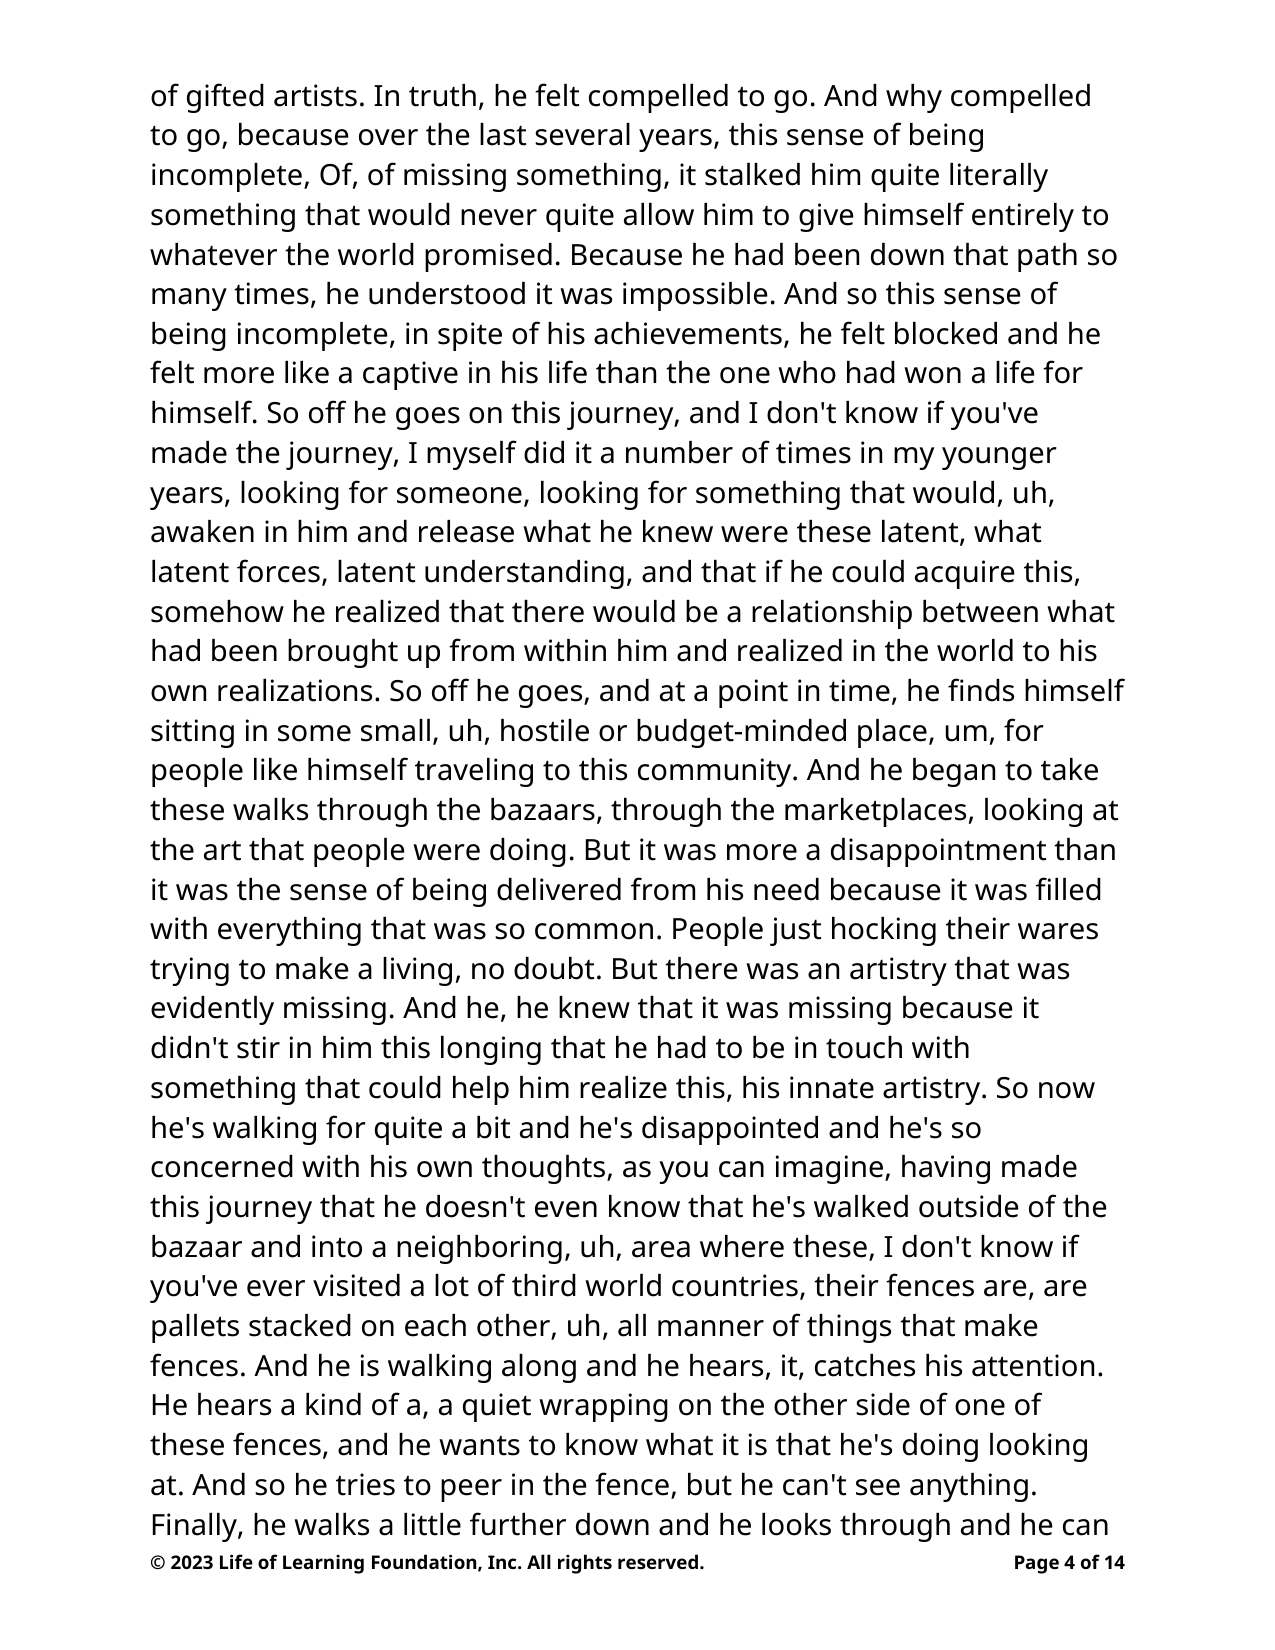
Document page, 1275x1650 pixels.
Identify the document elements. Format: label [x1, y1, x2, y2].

text [150, 75, 1125, 1543]
